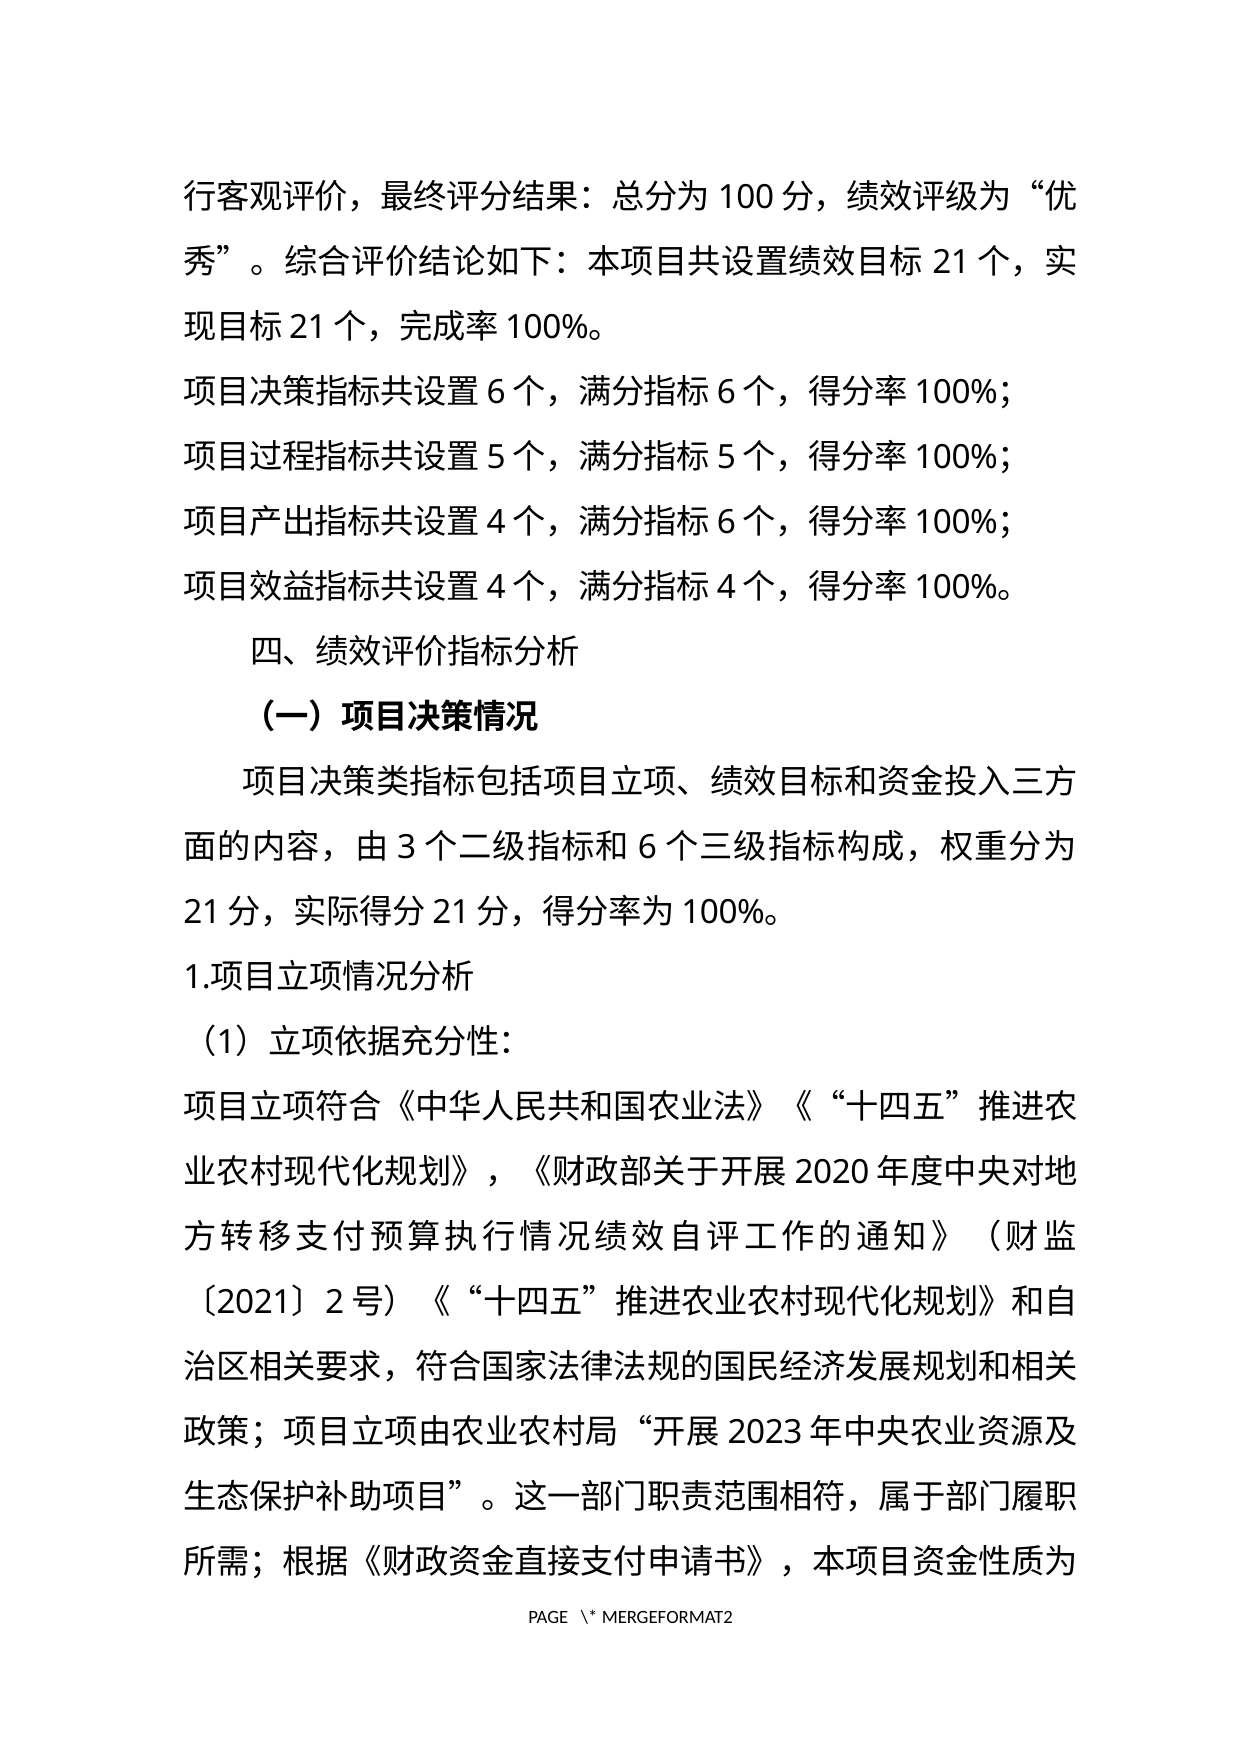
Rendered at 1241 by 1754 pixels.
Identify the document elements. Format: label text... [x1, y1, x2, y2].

text 四、绩效评价指标分析 [183, 617, 1078, 682]
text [183, 747, 1078, 1592]
text （一）项目决策情况 [183, 682, 1078, 747]
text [183, 162, 1078, 617]
